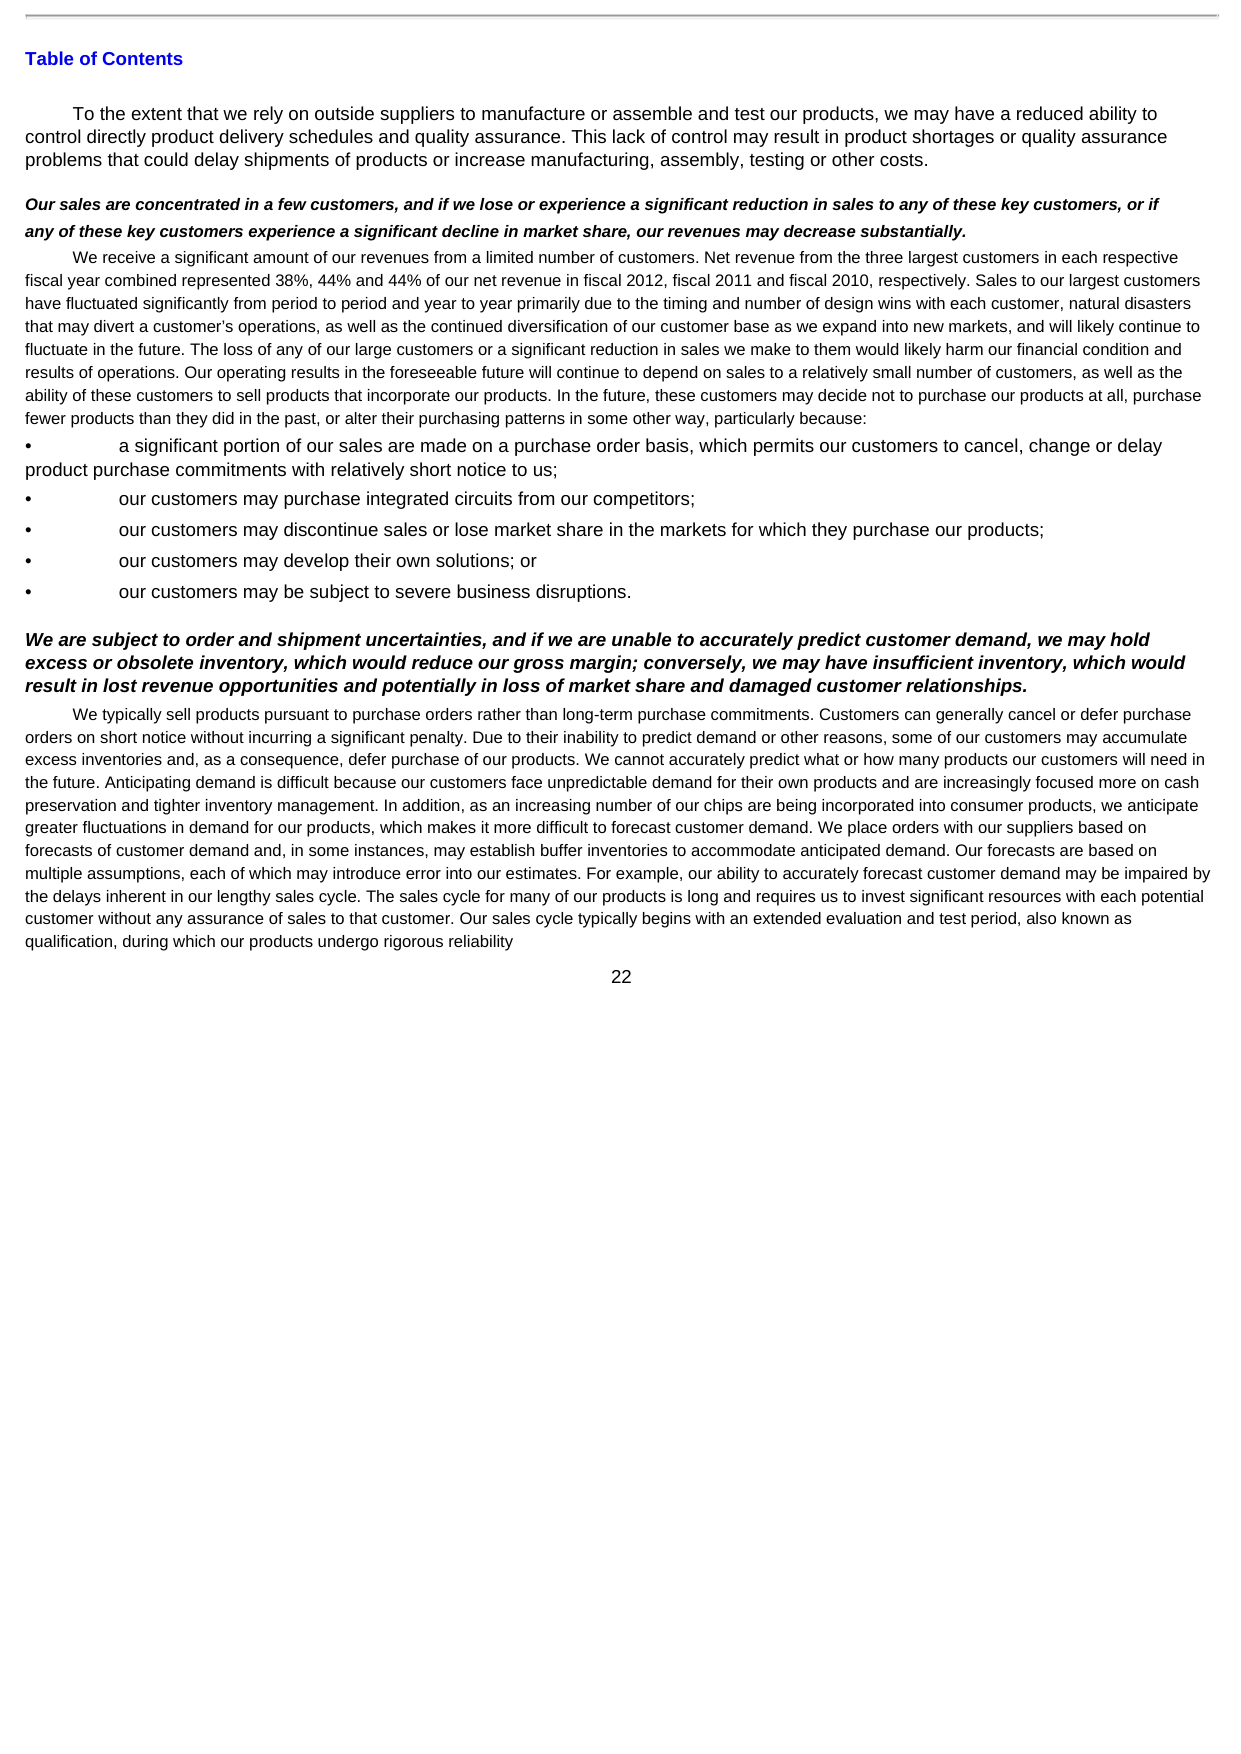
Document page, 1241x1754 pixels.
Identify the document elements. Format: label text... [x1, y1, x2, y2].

text To the extent that we rely on outside suppliers to manufacture or assemble and test our products, we may have a reduced ability to control directly product delivery schedules and quality assurance. This lack of control may result in product shortages or quality assurance problems that could delay shipments of products or increase manufacturing, assembly, testing or other costs. [25, 102, 1203, 170]
list our customers may discontinue sales or lose market share in the markets for which they purchase our products; [25, 519, 1215, 541]
text We receive a significant amount of our revenues from a limited number of customers. Net revenue from the three largest customers in each respective fiscal year combined represented 38%, 44% and 44% of our net revenue in fiscal 2012, fiscal 2011 and fiscal 2010, respectively. Sales to our largest customers have fluctuated significantly from period to period and year to year primarily due to the timing and number of design wins with each customer, natural disasters that may divert a customer’s operations, as well as the continued diversification of our customer base as we expand into new markets, and will likely continue to fluctuate in the future. The loss of any of our large customers or a significant reduction in sales we make to them would likely harm our financial condition and results of operations. Our operating results in the foreseeable future will continue to depend on sales to a relatively small number of customers, as well as the ability of these customers to sell products that incorporate our products. In the future, these customers may decide not to purchase our products at all, purchase fewer products than they did in the past, or alter their purchasing patterns in some other way, particularly because: [25, 248, 1213, 428]
text 22 [25, 966, 1217, 988]
list our customers may develop their own solutions; or [25, 550, 1215, 572]
list our customers may purchase integrated circuits from our competitors; [25, 488, 1215, 510]
text Our sales are concentrated in a few customers, and if we lose or experience a significant reduction in sales to any of these key customers, or if any of these key customers experience a significant decline in market share, our revenues may decrease substantially. [25, 195, 1190, 241]
list our customers may be subject to severe business disruptions. [25, 581, 1215, 603]
text We are subject to order and shipment uncertainties, and if we are unable to accurately predict customer demand, we may hold excess or obsolete inventory, which would reduce our gross margin; conversely, we may have insufficient inventory, which would result in lost revenue opportunities and potentially in loss of market share and damaged customer relationships. [25, 629, 1215, 697]
text We typically sell products pursuant to purchase orders rather than long-term purchase commitments. Customers can generally cancel or defer purchase orders on short notice without incurring a significant penalty. Due to their inability to predict demand or other reasons, some of our customers may accumulate excess inventories and, as a consequence, defer purchase of our products. We cannot accurately predict what or how many products our customers will need in the future. Anticipating demand is difficult because our customers face unpredictable demand for their own products and are increasingly focused more on cash preservation and tighter inventory management. In addition, as an increasing number of our chips are being incorporated into consumer products, we anticipate greater fluctuations in demand for our products, which makes it more difficult to forecast customer demand. We place orders with our suppliers based on forecasts of customer demand and, in some instances, may establish buffer inventories to accommodate anticipated demand. Our forecasts are based on multiple assumptions, each of which may introduce error into our estimates. For example, our ability to accurately forecast customer demand may be impaired by the delays inherent in our lengthy sales cycle. The sales cycle for many of our products is long and requires us to invest significant resources with each potential customer without any assurance of sales to that customer. Our sales cycle typically begins with an extended evaluation and test period, also known as qualification, during which our products undergo rigorous reliability [25, 705, 1215, 951]
list a significant portion of our sales are made on a purchase order basis, which permits our customers to cancel, change or delay product purchase commitments with relatively short notice to us; [25, 435, 1215, 481]
picture [23, 14, 1220, 21]
text Table of Contents [25, 48, 1215, 69]
